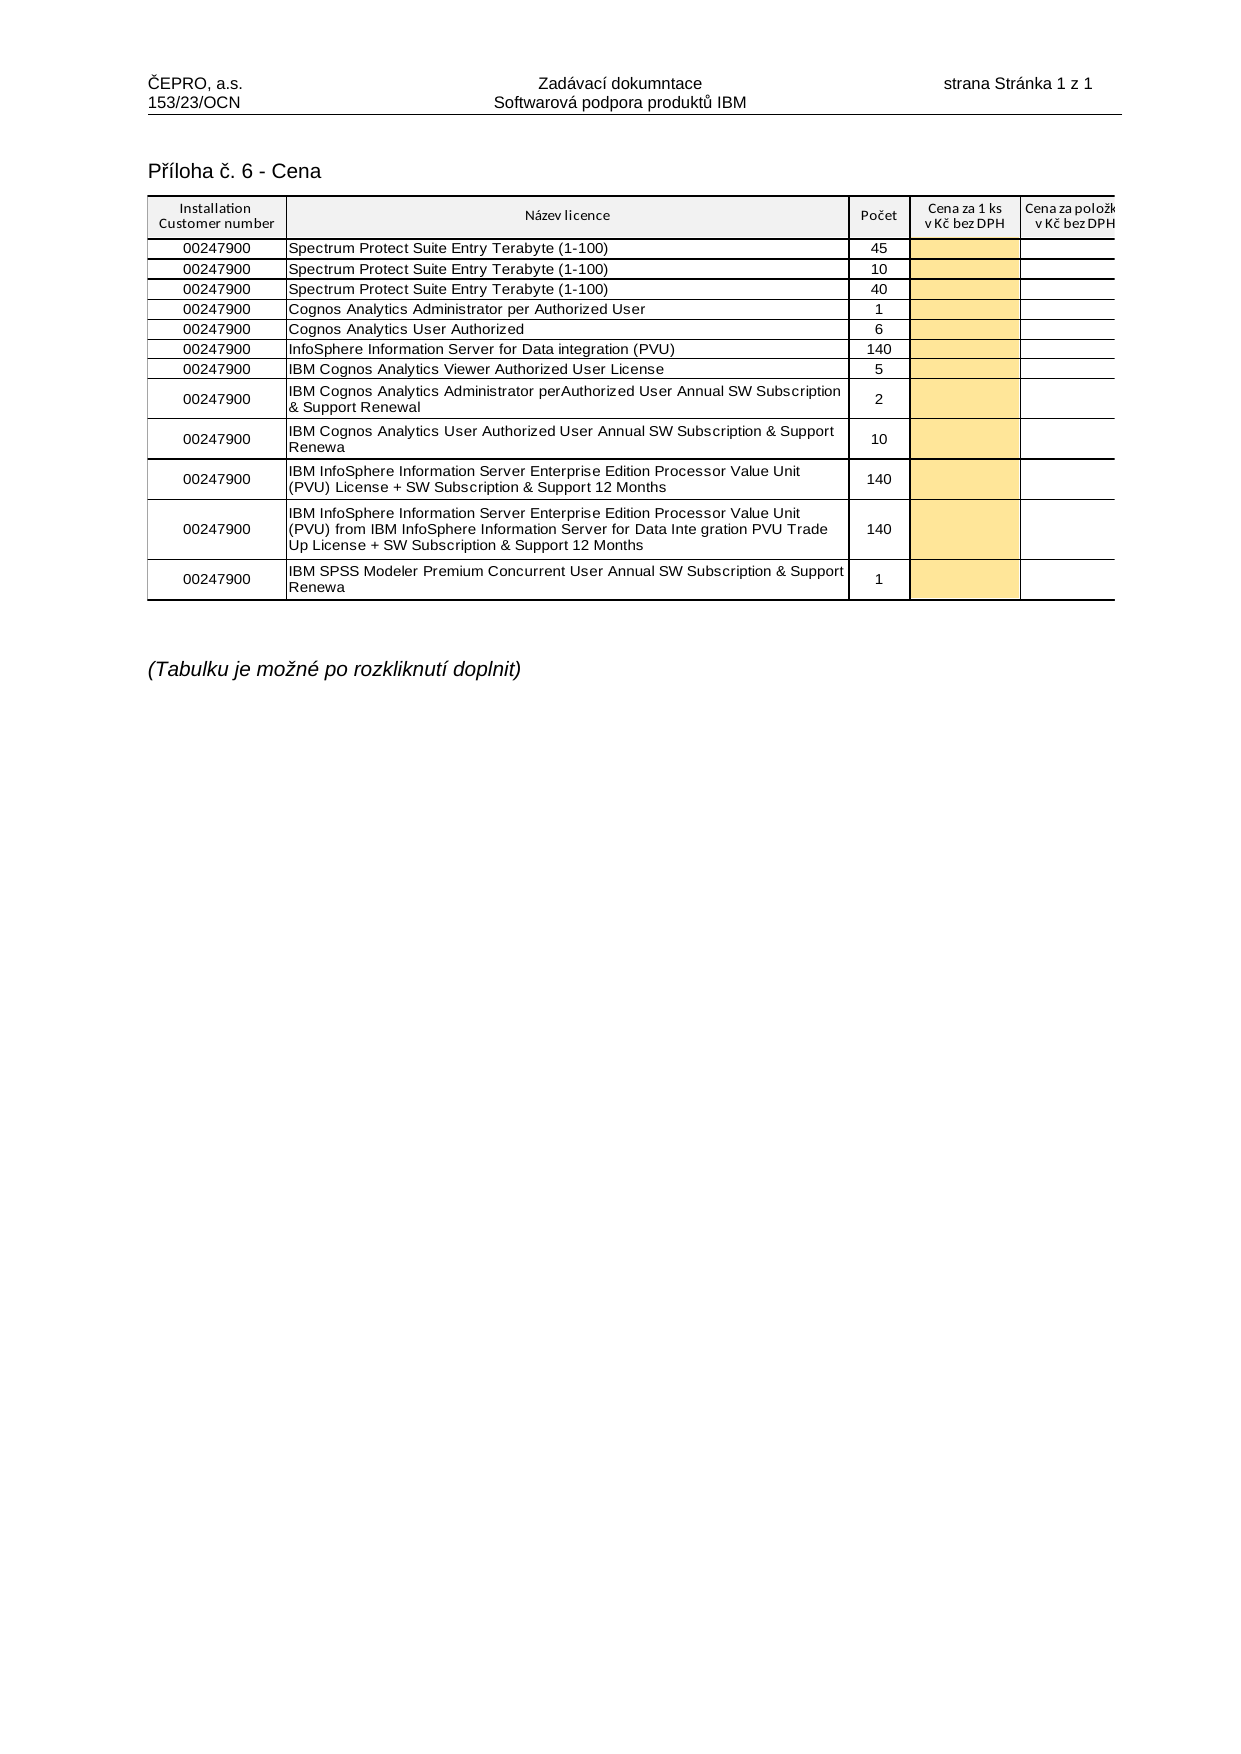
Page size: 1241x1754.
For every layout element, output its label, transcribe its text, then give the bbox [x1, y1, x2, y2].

text Příloha č. 6 - Cena [148, 159, 1122, 183]
text (Tabulku je možné po rozkliknutí doplnit) [148, 657, 1122, 681]
